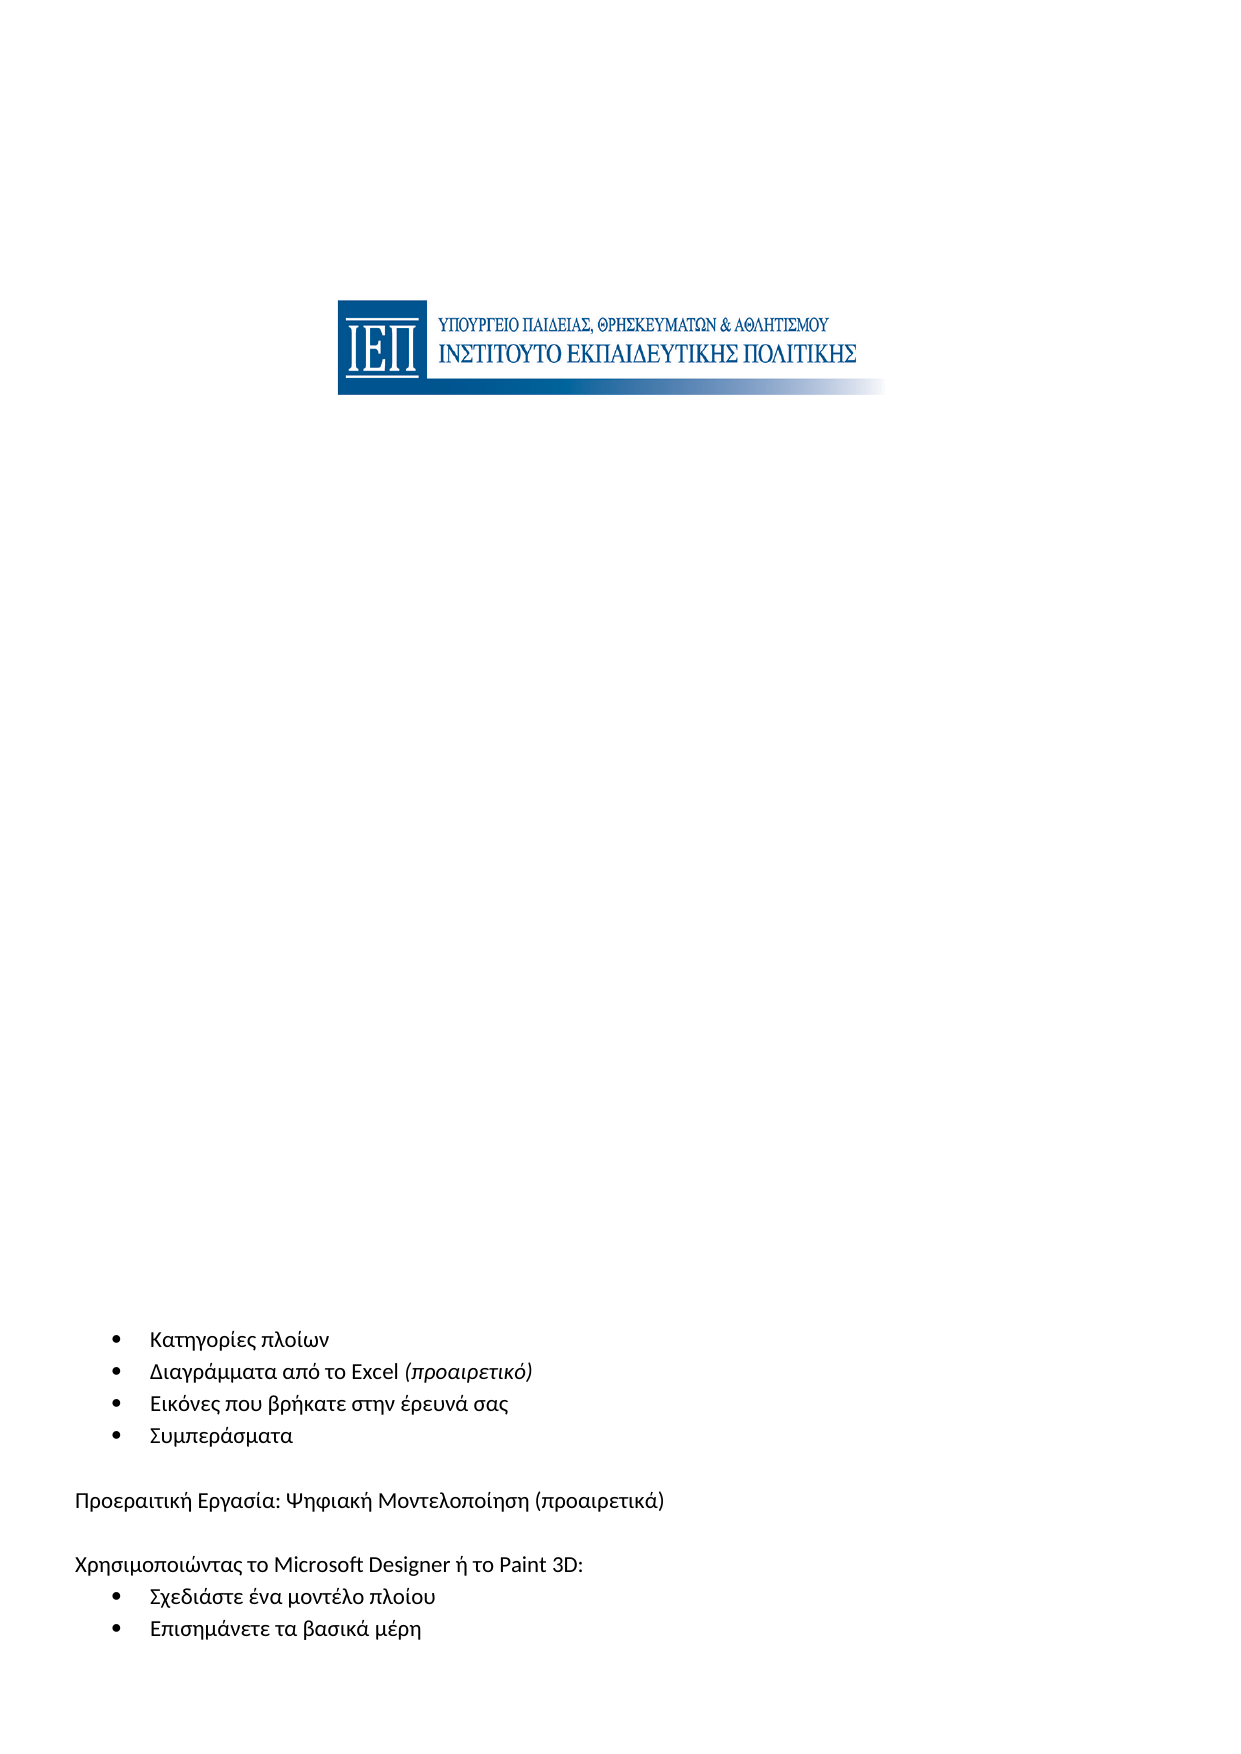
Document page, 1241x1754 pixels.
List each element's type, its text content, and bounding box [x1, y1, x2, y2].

text Χρησιμοποιώντας το Microsoft Designer ή το Paint 3D: [75, 1550, 1148, 1578]
list Συμπεράσματα [112, 1421, 1148, 1449]
list Σχεδιάστε ένα μοντέλο πλοίου [112, 1582, 1148, 1610]
list Κατηγορίες πλοίων [112, 1325, 1148, 1353]
list Εικόνες που βρήκατε στην έρευνά σας [112, 1389, 1148, 1417]
list Διαγράμματα από το Excel (προαιρετικό) [112, 1357, 1148, 1385]
list Επισημάνετε τα βασικά μέρη [112, 1614, 1148, 1643]
text Προεραιτική Εργασία: Ψηφιακή Μοντελοποίηση (προαιρετικά) [75, 1486, 1148, 1514]
picture [337, 300, 886, 395]
